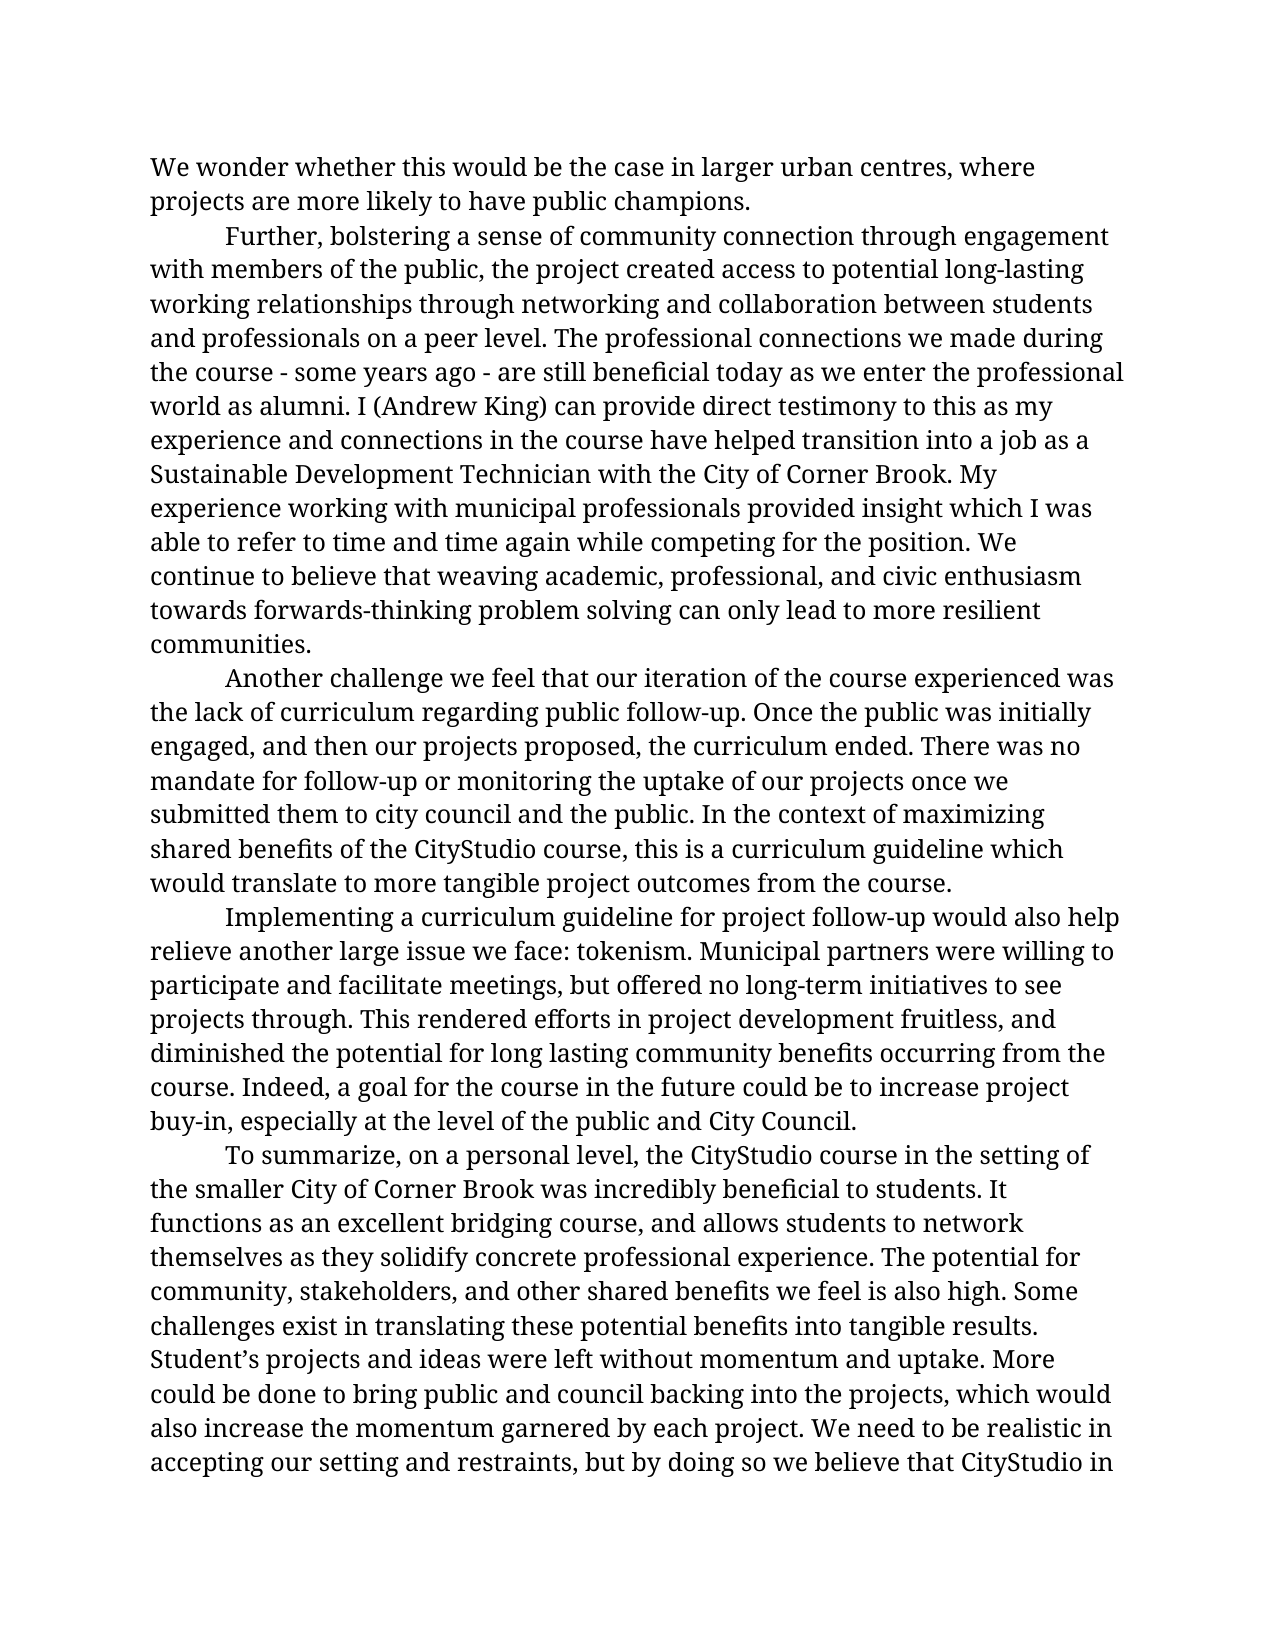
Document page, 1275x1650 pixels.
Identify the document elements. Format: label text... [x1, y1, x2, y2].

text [150, 1138, 1125, 1478]
text Further, bolstering a sense of community connection through engagement with members of the public, the project created access to potential long-lasting working relationships through networking and collaboration between students and professionals on a peer level. The professional connections we made during the course - some years ago - are still beneficial today as we enter the professional world as alumni. I (Andrew King) can provide direct testimony to this as my experience and connections in the course have helped transition into a job as a Sustainable Development Technician with the City of Corner Brook. My experience working with municipal professionals provided insight which I was able to refer to time and time again while competing for the position. We continue to believe that weaving academic, professional, and civic enthusiasm towards forwards-thinking problem solving can only lead to more resilient communities. [150, 218, 1125, 661]
text Another challenge we feel that our iteration of the course experienced was the lack of curriculum regarding public follow-up. Once the public was initially engaged, and then our projects proposed, the curriculum ended. There was no mandate for follow-up or monitoring the uptake of our projects once we submitted them to city council and the public. In the context of maximizing shared benefits of the CityStudio course, this is a curriculum guideline which would translate to more tangible project outcomes from the course. [150, 661, 1125, 899]
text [150, 150, 1125, 218]
text Implementing a curriculum guideline for project follow-up would also help relieve another large issue we face: tokenism. Municipal partners were willing to participate and facilitate meetings, but offered no long-term initiatives to see projects through. This rendered efforts in project development fruitless, and diminished the potential for long lasting community benefits occurring from the course. Indeed, a goal for the course in the future could be to increase project buy-in, especially at the level of the public and City Council. [150, 899, 1125, 1138]
